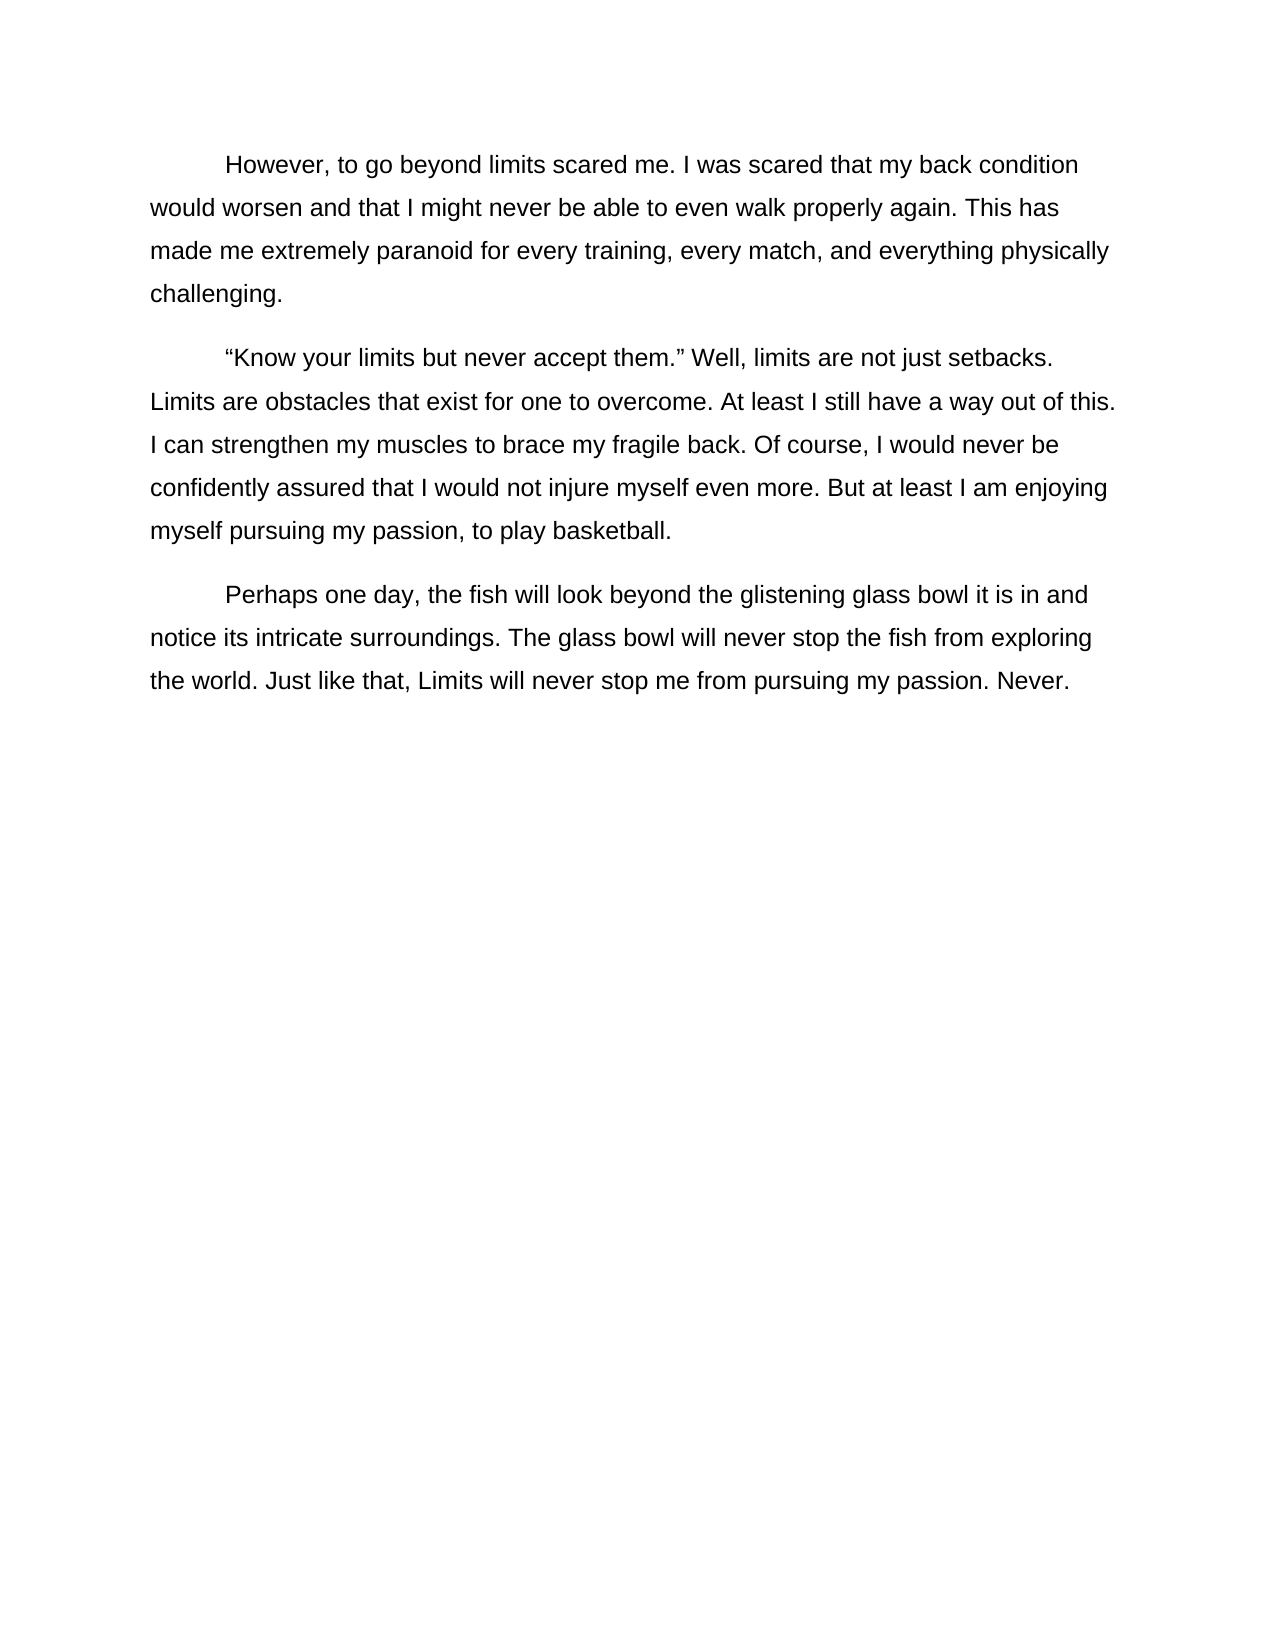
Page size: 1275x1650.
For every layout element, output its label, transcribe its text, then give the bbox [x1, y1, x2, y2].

text “Know your limits but never accept them.” Well, limits are not just setbacks. Limits are obstacles that exist for one to overcome. At least I still have a way out of this. I can strengthen my muscles to brace my fragile back. Of course, I would never be confidently assured that I would not injure myself even more. But at least I am enjoying myself pursuing my passion, to play basketball. [150, 343, 1125, 544]
text However, to go beyond limits scared me. I was scared that my back condition would worsen and that I might never be able to even walk properly again. This has made me extremely paranoid for every training, every match, and everything physically challenging. [150, 150, 1125, 308]
text Perhaps one day, the fish will look beyond the glistening glass bowl it is in and notice its intricate surroundings. The glass bowl will never stop the fish from exploring the world. Just like that, Limits will never stop me from pursuing my passion. Never. [150, 580, 1125, 695]
